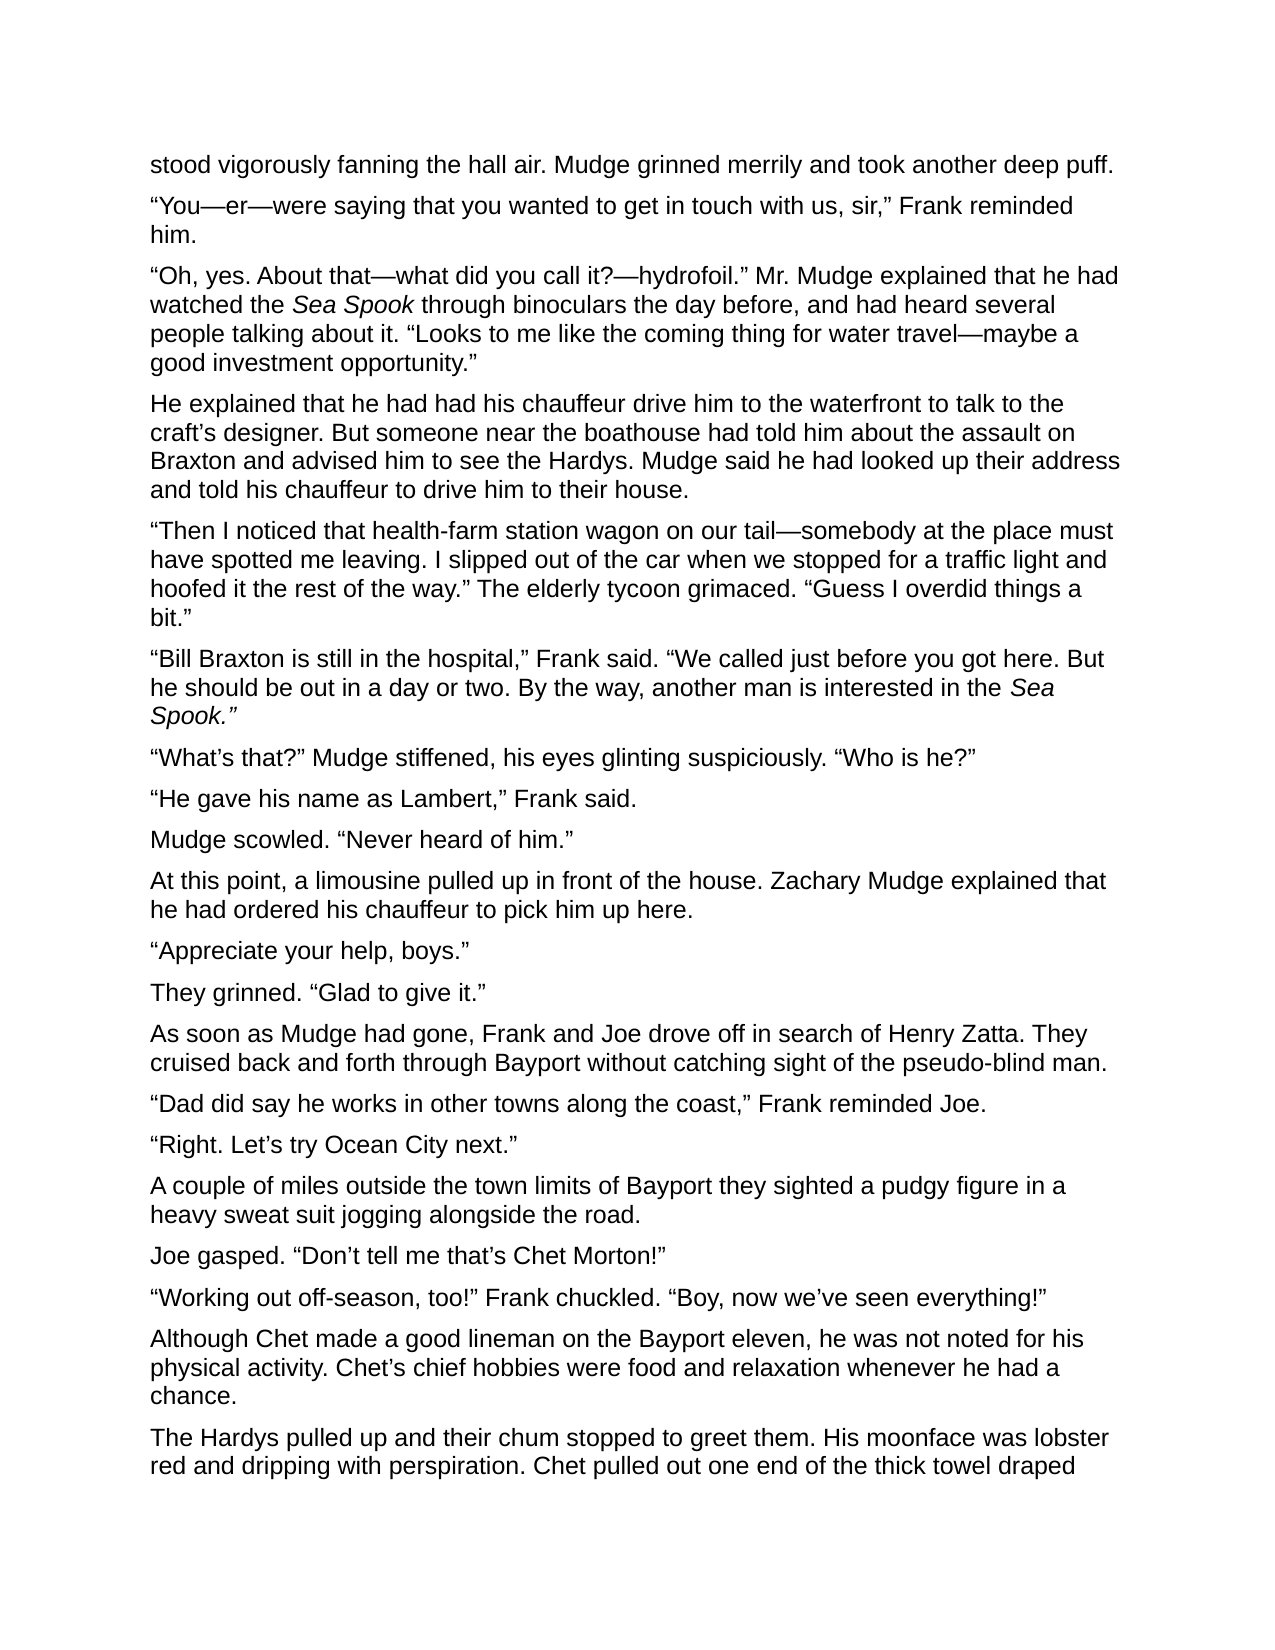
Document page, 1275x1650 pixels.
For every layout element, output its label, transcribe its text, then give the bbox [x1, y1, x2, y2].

text Mudge scowled. “Never heard of him.” [150, 825, 1125, 854]
text They grinned. “Glad to give it.” [150, 977, 1125, 1006]
text “You—er—were saying that you wanted to get in touch with us, sir,” Frank reminded him. [150, 191, 1125, 249]
text “He gave his name as Lambert,” Frank said. [150, 784, 1125, 812]
text “Appreciate your help, boys.” [150, 936, 1125, 965]
text “What’s that?” Mudge stiffened, his eyes glinting suspiciously. “Who is he?” [150, 742, 1125, 771]
text “Oh, yes. About that—what did you call it?—hydrofoil.” Mr. Mudge explained that he had watched the Sea Spook through binoculars the day before, and had heard several people talking about it. “Looks to me like the coming thing for water travel—maybe a good investment opportunity.” [150, 261, 1125, 376]
text “Right. Let’s try Ocean City next.” [150, 1130, 1125, 1159]
text “Working out off-season, too!” Frank chuckled. “Boy, now we’ve seen everything!” [150, 1282, 1125, 1311]
text Joe gasped. “Don’t tell me that’s Chet Morton!” [150, 1241, 1125, 1270]
text “Then I noticed that health-farm station wagon on our tail—somebody at the place must have spotted me leaving. I slipped out of the car when we stopped for a traffic light and hoofed it the rest of the way.” The elderly tycoon grimaced. “Guess I overdid things a bit.” [150, 516, 1125, 631]
text He explained that he had had his chauffeur drive him to the waterfront to talk to the craft’s designer. But someone near the boathouse had told him about the assault on Braxton and advised him to see the Hardys. Mudge said he had looked up their address and told his chauffeur to drive him to their house. [150, 389, 1125, 504]
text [150, 150, 1125, 179]
text As soon as Mudge had gone, Frank and Joe drove off in search of Henry Zatta. They cruised back and forth through Bayport without catching sight of the pseudo-blind man. [150, 1019, 1125, 1076]
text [150, 1422, 1125, 1480]
text At this point, a limousine pulled up in front of the house. Zachary Mudge explained that he had ordered his chauffeur to pick him up here. [150, 866, 1125, 924]
text “Bill Braxton is still in the hospital,” Frank said. “We called just before you got here. But he should be out in a day or two. By the way, another man is interested in the Sea Spook.” [150, 644, 1125, 730]
text A couple of miles outside the town limits of Bayport they sighted a pudgy figure in a heavy sweat suit jogging alongside the road. [150, 1171, 1125, 1229]
text Although Chet made a good lineman on the Bayport eleven, he was not noted for his physical activity. Chet’s chief hobbies were food and relaxation whenever he had a chance. [150, 1324, 1125, 1410]
text “Dad did say he works in other towns along the coast,” Frank reminded Joe. [150, 1089, 1125, 1117]
